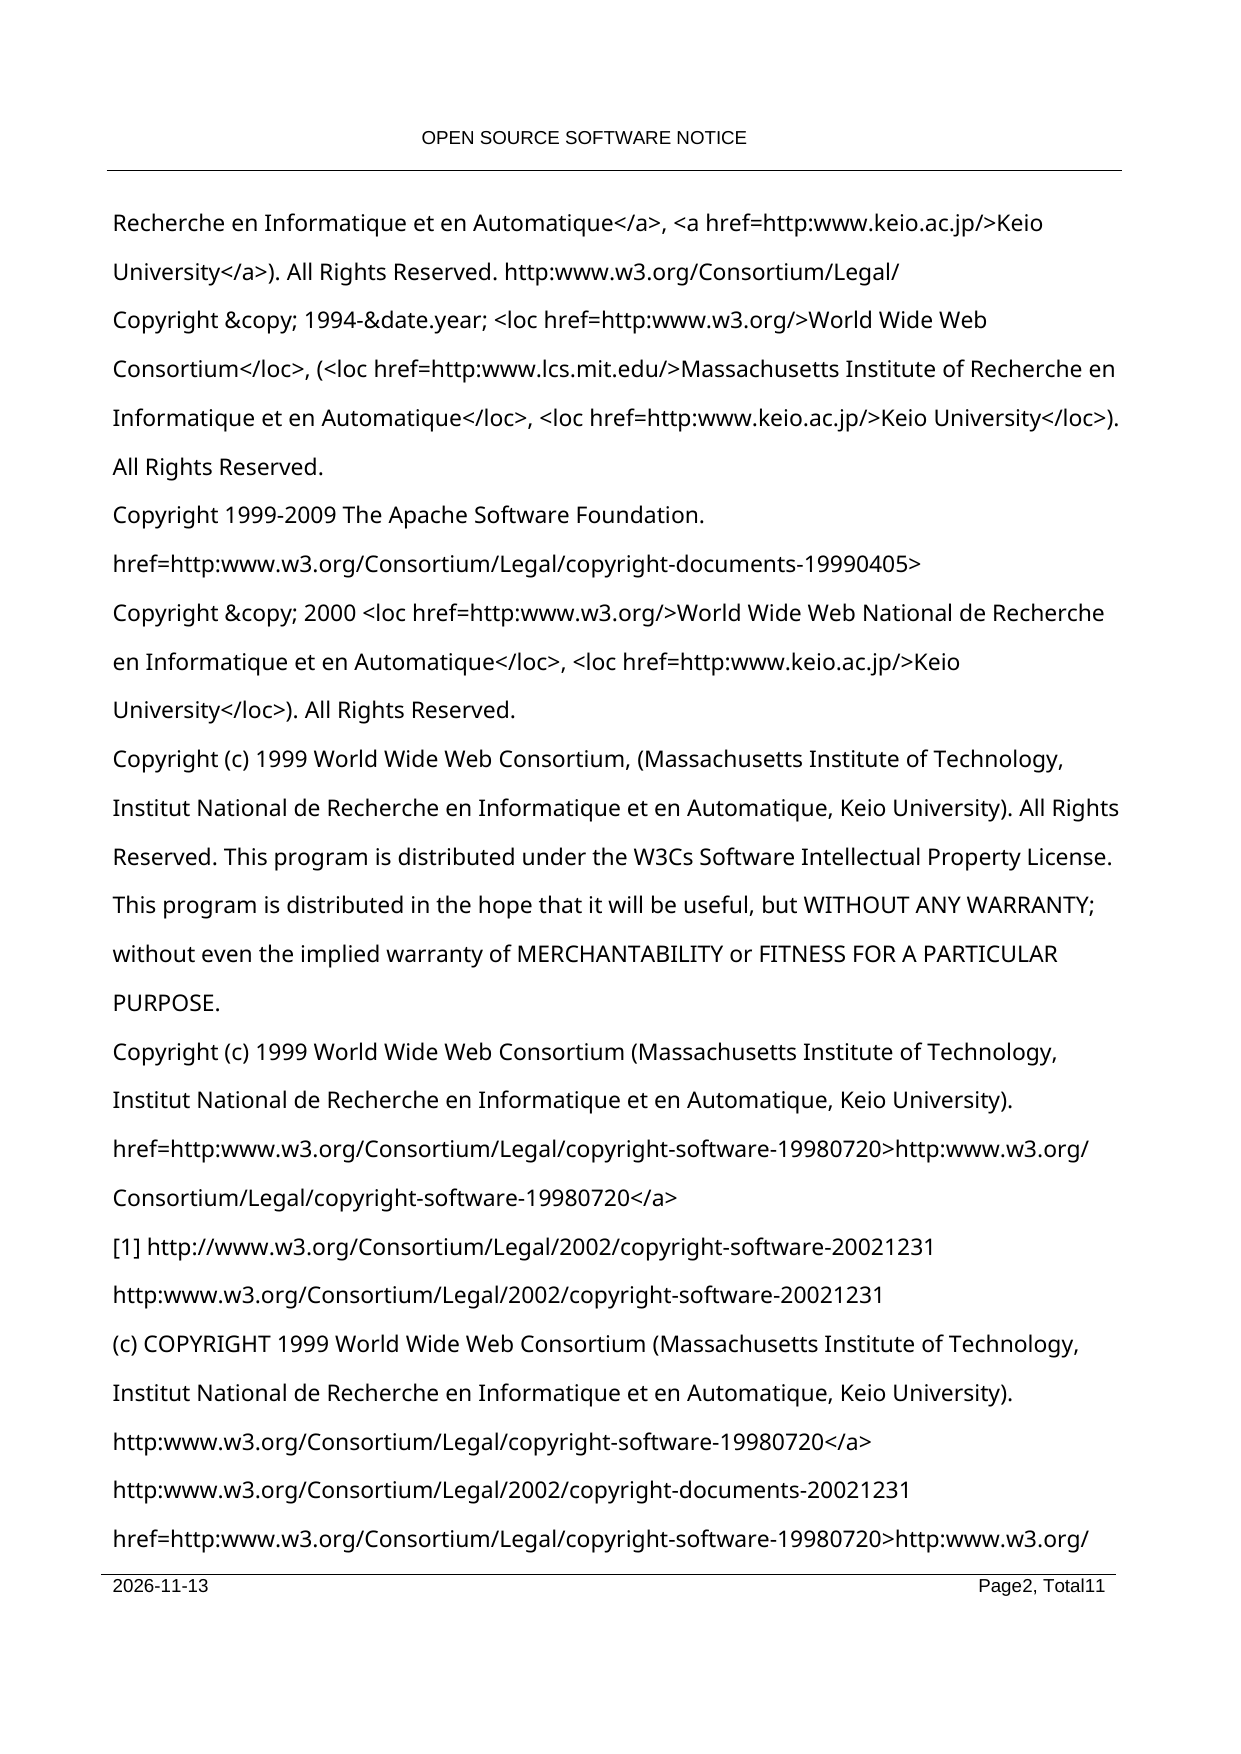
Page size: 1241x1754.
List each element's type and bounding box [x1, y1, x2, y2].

text [112, 206, 1128, 1555]
